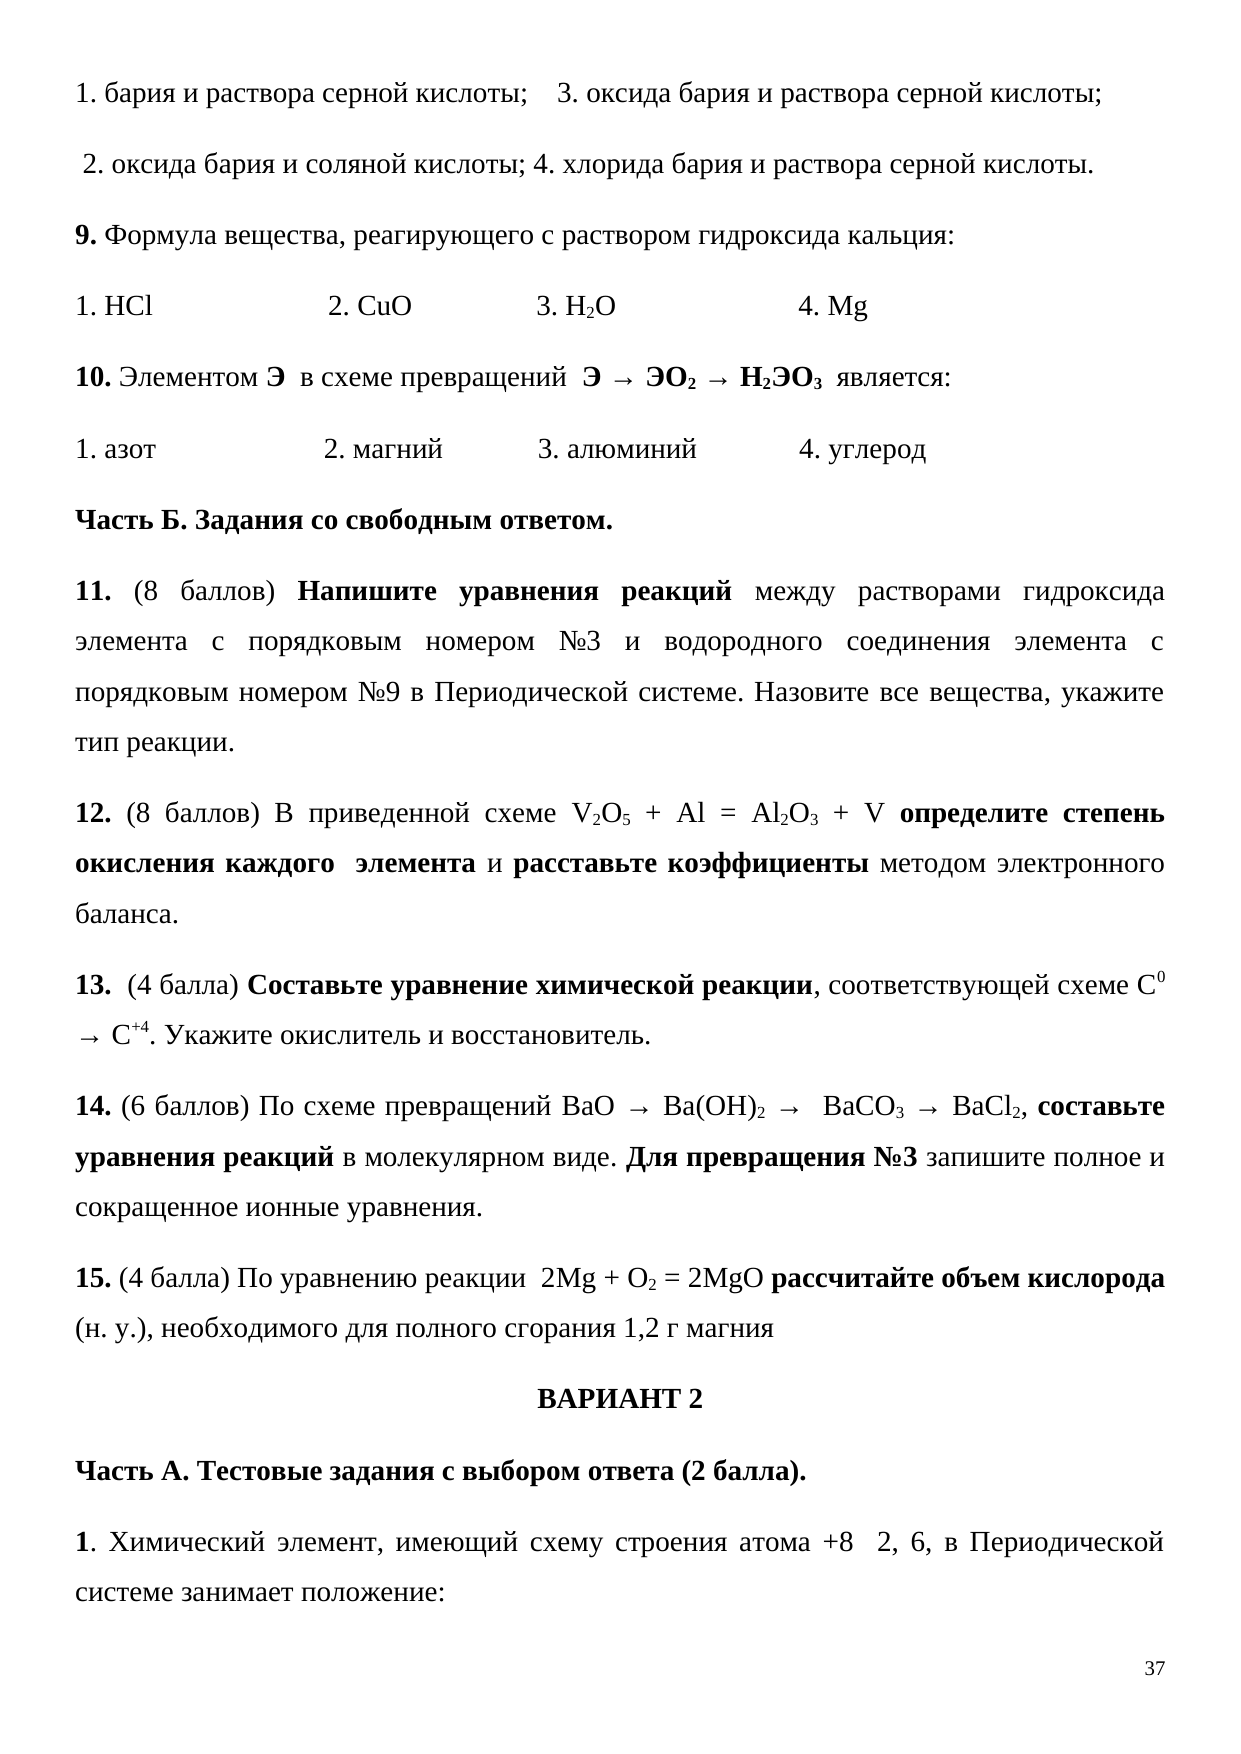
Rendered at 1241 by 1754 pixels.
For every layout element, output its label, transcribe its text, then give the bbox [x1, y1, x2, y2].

text 15. (4 балла) По уравнению реакции 2Mg + O2 = 2MgO рассчитайте объем кислорода (н. у.), необходимого для полного сгорания 1,2 г магния [75, 1260, 1165, 1344]
text Часть А. Тестовые задания с выбором ответа (2 балла). [75, 1453, 1165, 1486]
text 12. (8 баллов) В приведенной схеме V2O5 + Al = Al2O3 + V определите степень окисления каждого элемента и расставьте коэффициенты методом электронного баланса. [75, 795, 1165, 929]
text 1. азот 2. магний 3. алюминий 4. углерод [75, 431, 1165, 464]
text 9. Формула вещества, реагирующего с раствором гидроксида кальция: [75, 217, 1165, 251]
text 1. Химический элемент, имеющий схему строения атома +8 2, 6, в Периодической системе занимает положение: [75, 1524, 1165, 1608]
text 11. (8 баллов) Напишите уравнения реакций между растворами гидроксида элемента с порядковым номером №3 и водородного соединения элемента с порядковым номером №9 в Периодической системе. Назовите все вещества, укажите тип реакции. [75, 573, 1165, 757]
text 10. Элементом Э в схеме превращений Э → ЭО2 → Н2ЭО3 является: [75, 359, 1165, 393]
text ВАРИАНТ 2 [75, 1382, 1165, 1415]
text 2. оксида бария и соляной кислоты; 4. хлорида бария и раствора серной кислоты. [75, 146, 1165, 180]
text 1. HCl 2. CuO 3. H2O 4. Mg [75, 288, 1165, 322]
text 1. бария и раствора серной кислоты; 3. оксида бария и раствора серной кислоты; [75, 75, 1165, 108]
text 14. (6 баллов) По схеме превращений BaO → Ba(OH)2 → BaCO3 → BaCl2, составьте уравнения реакций в молекулярном виде. Для превращения №3 запишите полное и сокращенное ионные уравнения. [75, 1088, 1165, 1222]
text 13. (4 балла) Составьте уравнение химической реакции, соответствующей схеме С0 → С+4. Укажите окислитель и восстановитель. [75, 967, 1165, 1051]
text Часть Б. Задания со свободным ответом. [75, 502, 1165, 535]
